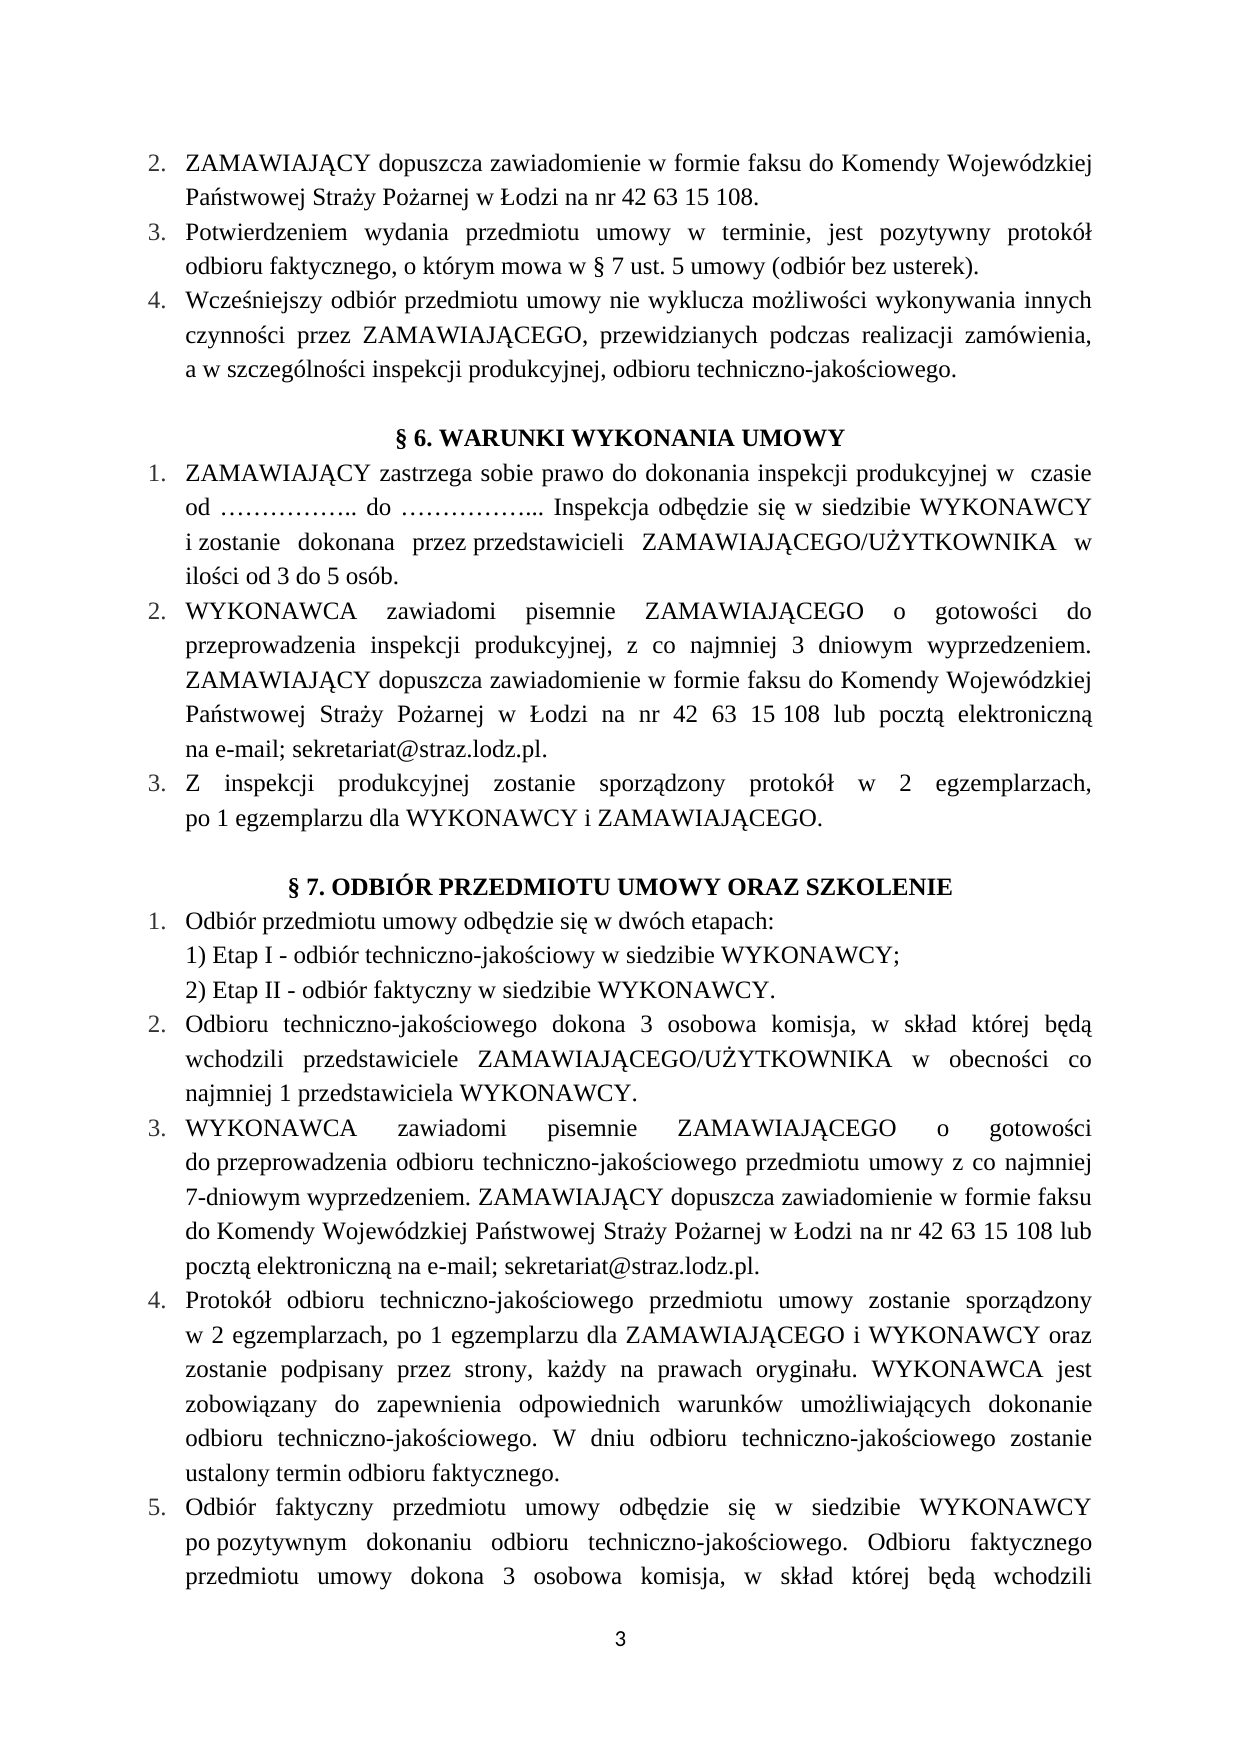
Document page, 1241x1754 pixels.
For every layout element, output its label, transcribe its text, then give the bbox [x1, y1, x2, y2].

text 1) Etap I - odbiór techniczno-jakościowy w siedzibie WYKONAWCY; [185, 941, 1093, 969]
list Odbioru techniczno-jakościowego dokona 3 osobowa komisja, w skład której będą wchodzili przedstawiciele ZAMAWIAJĄCEGO/UŻYTKOWNIKA w obecności co najmniej 1 przedstawiciela WYKONAWCY. [148, 1009, 1093, 1107]
text 2) Etap II - odbiór faktyczny w siedzibie WYKONAWCY. [185, 975, 1093, 1004]
text § 6. WARUNKI WYKONANIA UMOWY [148, 423, 1093, 452]
list WYKONAWCA zawiadomi pisemnie ZAMAWIAJĄCEGO o gotowości do przeprowadzenia odbioru techniczno-jakościowego przedmiotu umowy z co najmniej 7-dniowym wyprzedzeniem. ZAMAWIAJĄCY dopuszcza zawiadomienie w formie faksu do Komendy Wojewódzkiej Państwowej Straży Pożarnej w Łodzi na nr 42 63 15 108 lub pocztą elektroniczną na e-mail; sekretariat@straz.lodz.pl. [148, 1113, 1093, 1280]
list Protokół odbioru techniczno-jakościowego przedmiotu umowy zostanie sporządzony w 2 egzemplarzach, po 1 egzemplarzu dla ZAMAWIAJĄCEGO i WYKONAWCY oraz zostanie podpisany przez strony, każdy na prawach oryginału. WYKONAWCA jest zobowiązany do zapewnienia odpowiednich warunków umożliwiających dokonanie odbioru techniczno-jakościowego. W dniu odbioru techniczno-jakościowego zostanie ustalony termin odbioru faktycznego. [148, 1285, 1093, 1487]
list WYKONAWCA zawiadomi pisemnie ZAMAWIAJĄCEGO o gotowości do przeprowadzenia inspekcji produkcyjnej, z co najmniej 3 dniowym wyprzedzeniem. ZAMAWIAJĄCY dopuszcza zawiadomienie w formie faksu do Komendy Wojewódzkiej Państwowej Straży Pożarnej w Łodzi na nr 42 63 15 108 lub pocztą elektroniczną na e-mail; sekretariat@straz.lodz.pl. [148, 596, 1093, 762]
list ZAMAWIAJĄCY zastrzega sobie prawo do dokonania inspekcji produkcyjnej w czasie od …………….. do ……………... Inspekcja odbędzie się w siedzibie WYKONAWCY i zostanie dokonana przez przedstawicieli ZAMAWIAJĄCEGO/UŻYTKOWNIKA w ilości od 3 do 5 osób. [148, 458, 1093, 590]
list Odbiór przedmiotu umowy odbędzie się w dwóch etapach: [148, 906, 1093, 935]
list Wcześniejszy odbiór przedmiotu umowy nie wyklucza możliwości wykonywania innych czynności przez ZAMAWIAJĄCEGO, przewidzianych podczas realizacji zamówienia, a w szczególności inspekcji produkcyjnej, odbioru techniczno-jakościowego. [148, 286, 1093, 383]
list Potwierdzeniem wydania przedmiotu umowy w terminie, jest pozytywny protokół odbioru faktycznego, o którym mowa w § 7 ust. 5 umowy (odbiór bez usterek). [148, 217, 1093, 280]
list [148, 1492, 1093, 1590]
list Z inspekcji produkcyjnej zostanie sporządzony protokół w 2 egzemplarzach, po 1 egzemplarzu dla WYKONAWCY i ZAMAWIAJĄCEGO. [148, 768, 1093, 831]
text § 7. ODBIÓR PRZEDMIOTU UMOWY ORAZ SZKOLENIE [148, 872, 1093, 900]
list ZAMAWIAJĄCY dopuszcza zawiadomienie w formie faksu do Komendy Wojewódzkiej Państwowej Straży Pożarnej w Łodzi na nr 42 63 15 108. [148, 148, 1093, 211]
